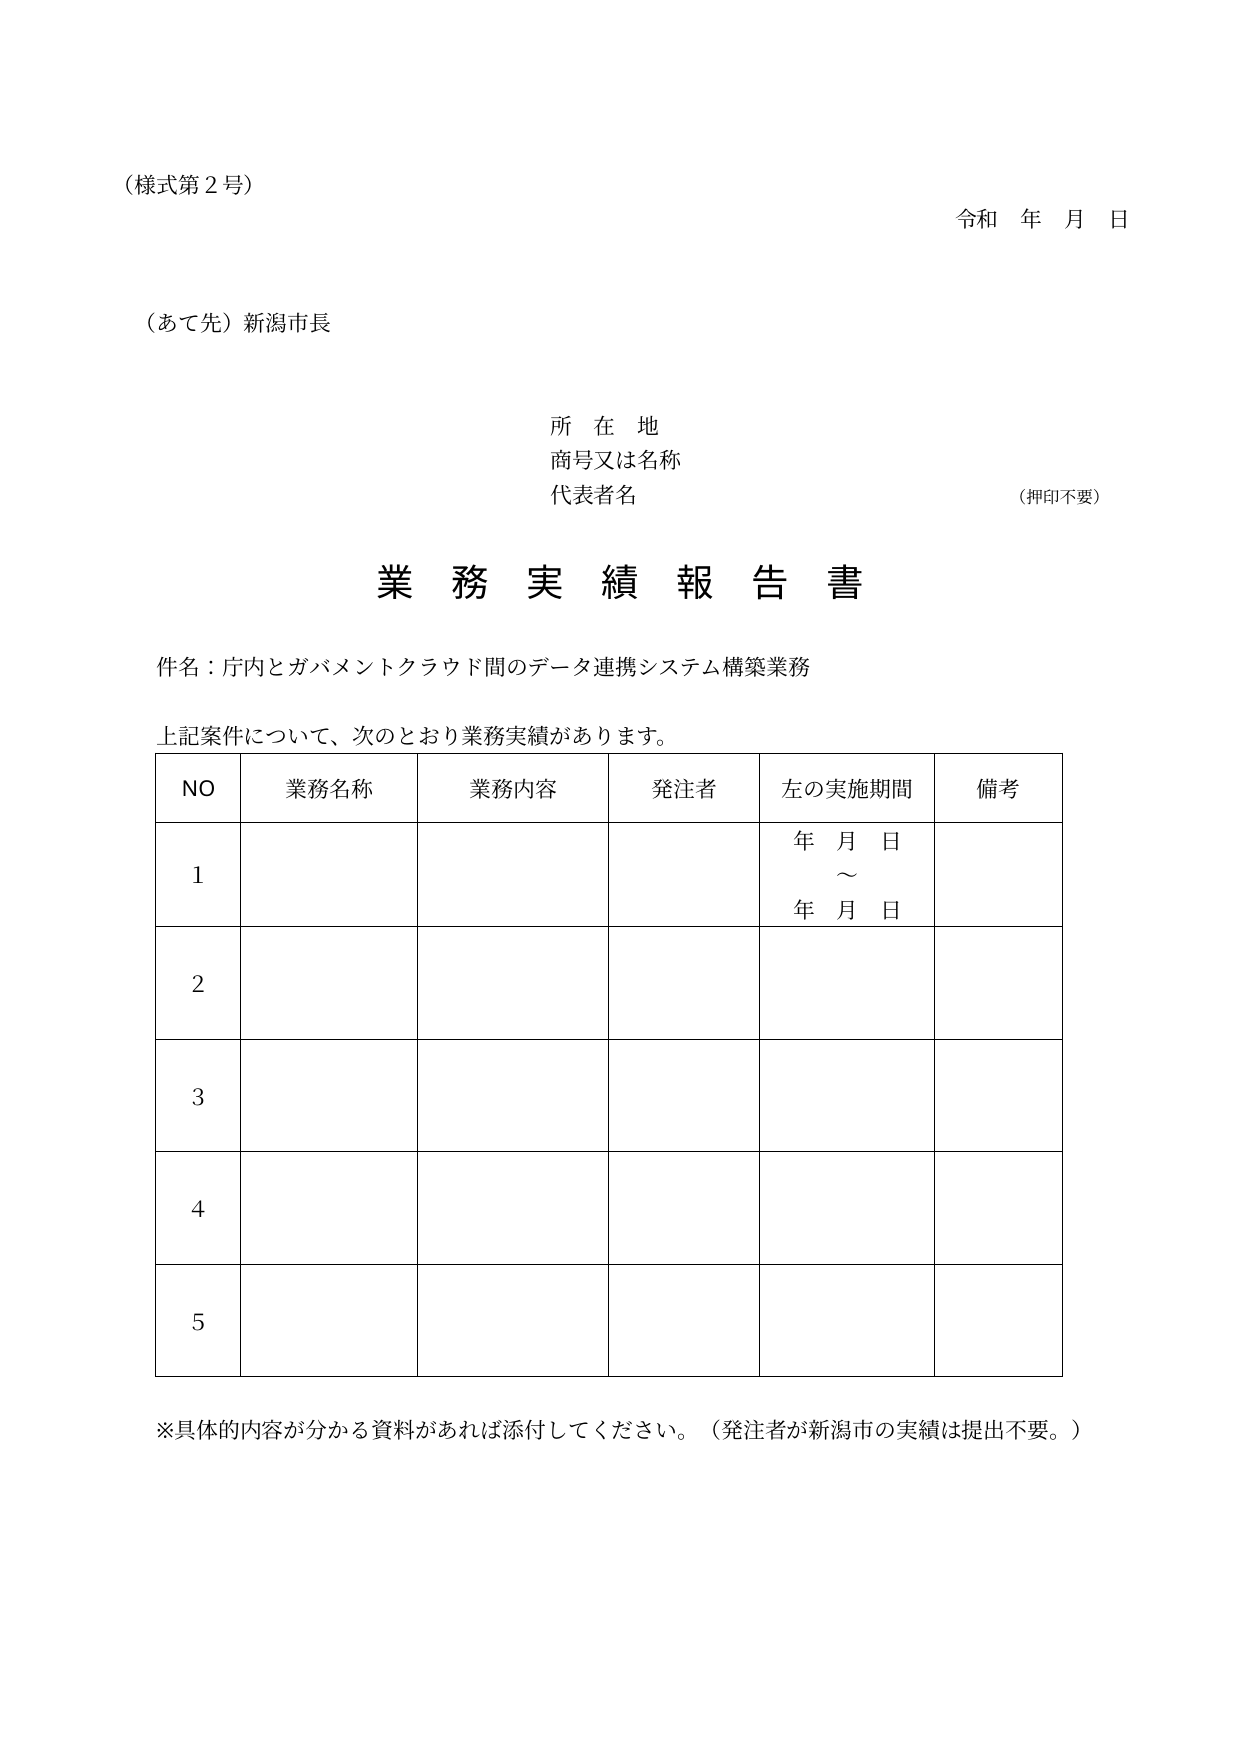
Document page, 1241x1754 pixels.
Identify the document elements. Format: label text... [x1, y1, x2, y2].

table_cell 年 月 日 ～ 年 月 日 [760, 823, 934, 926]
table_cell [935, 1040, 1062, 1151]
table_cell [760, 1152, 934, 1264]
table_cell ５ [156, 1265, 240, 1376]
table_cell [609, 927, 759, 1039]
table_cell [241, 1040, 417, 1151]
table_cell [241, 927, 417, 1039]
table_header 備考 [935, 754, 1062, 822]
table_cell [609, 1040, 759, 1151]
table_cell [241, 823, 417, 926]
table_header 左の実施期間 [760, 754, 934, 822]
table_cell ２ [156, 927, 240, 1039]
table_cell [760, 927, 934, 1039]
text （様式第２号） [112, 166, 1030, 201]
table_cell [760, 1040, 934, 1151]
table_header 発注者 [609, 754, 759, 822]
table_cell [935, 1152, 1062, 1264]
table_cell ３ [156, 1040, 240, 1151]
table_cell [935, 927, 1062, 1039]
table_cell [418, 823, 608, 926]
table_cell [609, 1265, 759, 1376]
table_cell [609, 1152, 759, 1264]
text ※具体的内容が分かる資料があれば添付してください。（発注者が新潟市の実績は提出不要。） [156, 1412, 1128, 1446]
table_cell [935, 1265, 1062, 1376]
table_header 業務内容 [418, 754, 608, 822]
table_cell [760, 1265, 934, 1376]
table_cell [418, 1265, 608, 1376]
table_header 業務名称 [241, 754, 417, 822]
table_cell [935, 823, 1062, 926]
table_cell [418, 1040, 608, 1151]
table_cell [241, 1265, 417, 1376]
text 上記案件について、次のとおり業務実績があります。 [112, 718, 1128, 752]
table_cell １ [156, 823, 240, 926]
text 代表者名 （押印不要） [550, 477, 1128, 511]
table_cell ４ [156, 1152, 240, 1264]
text 商号又は名称 [550, 442, 1128, 477]
text （あて先）新潟市長 [112, 304, 1128, 339]
table_cell [418, 1152, 608, 1264]
text 業 務 実 績 報 告 書 [112, 546, 1128, 614]
text 件名：庁内とガバメントクラウド間のデータ連携システム構築業務 [112, 649, 1128, 683]
text 所 在 地 [550, 408, 1128, 442]
text 令和 年 月 日 [112, 201, 1129, 235]
table_cell [609, 823, 759, 926]
table_header NO [156, 754, 240, 822]
table_cell [418, 927, 608, 1039]
table_cell [241, 1152, 417, 1264]
